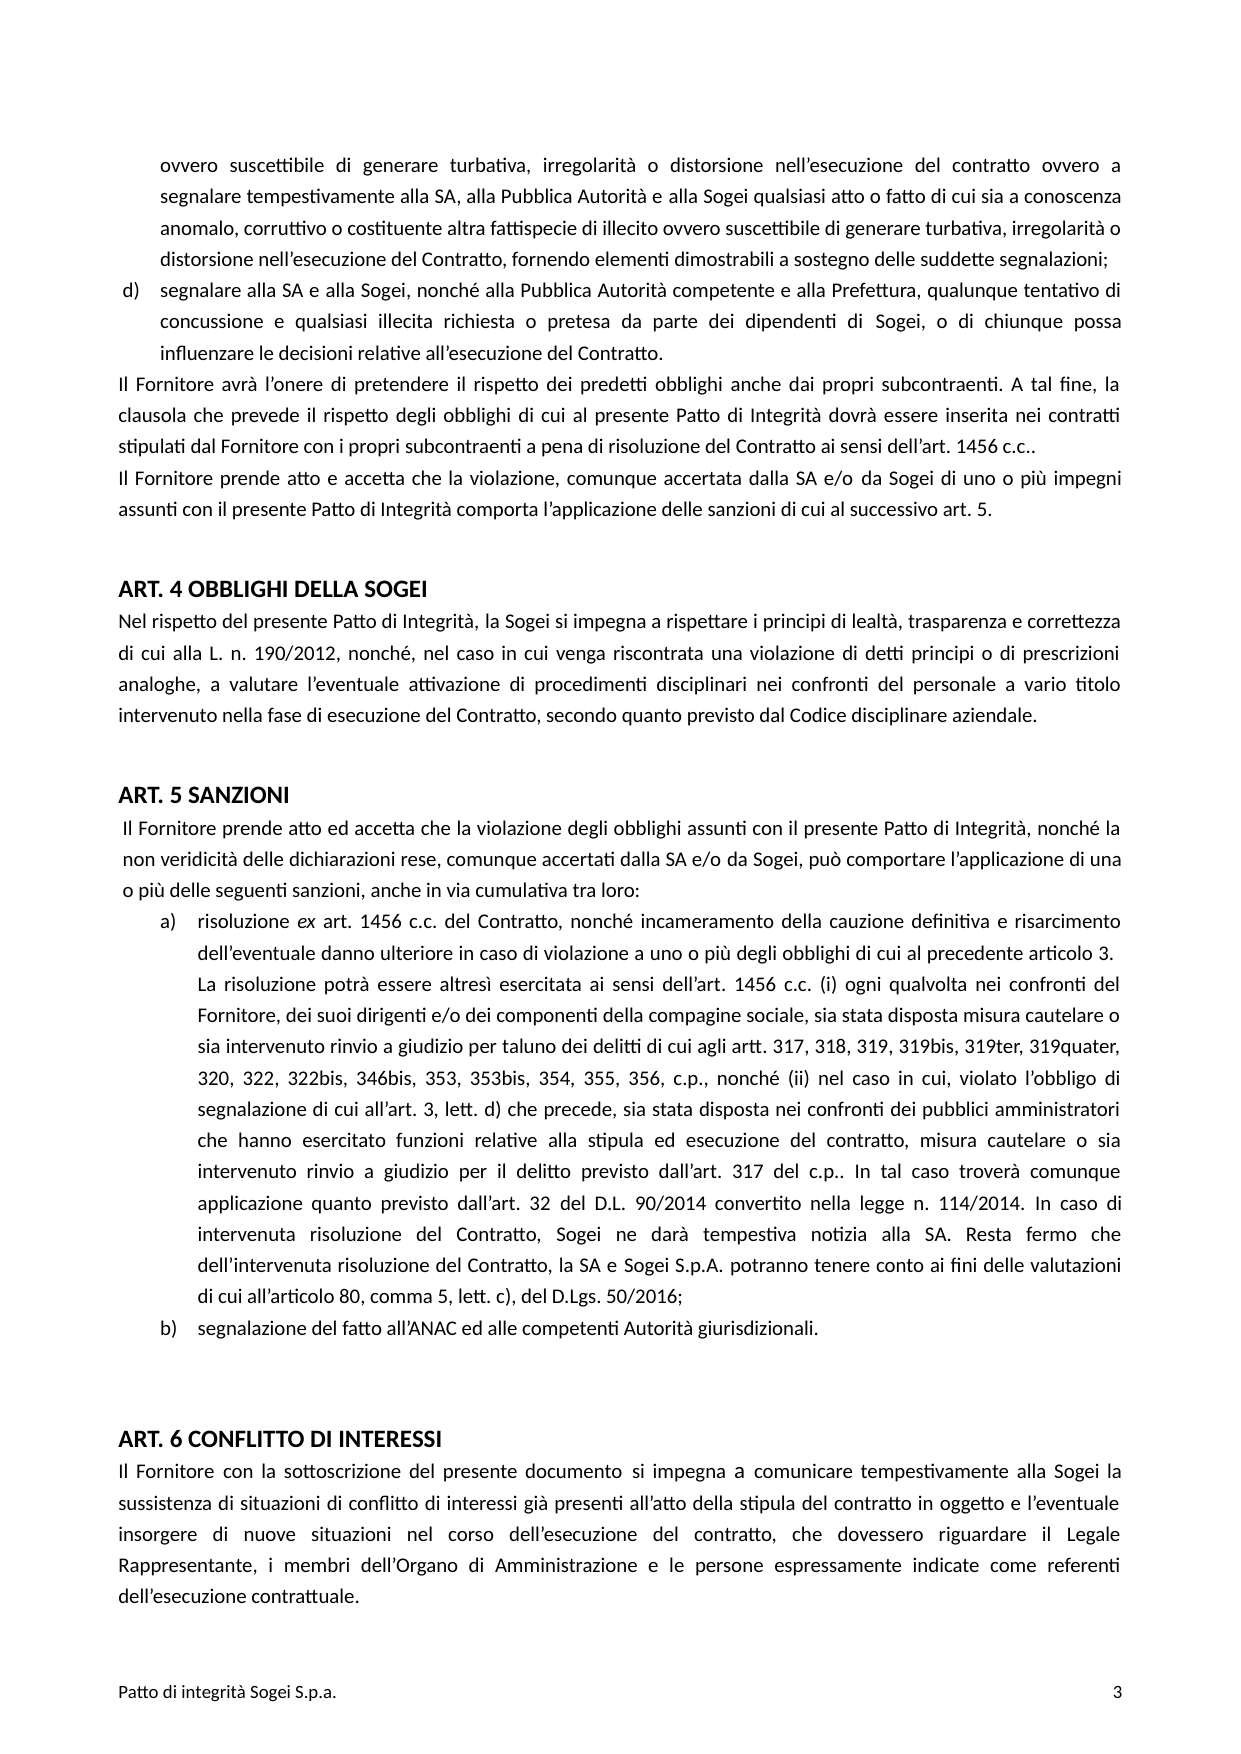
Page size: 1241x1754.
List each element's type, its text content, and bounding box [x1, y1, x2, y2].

subtitle ART. 5 SANZIONI [118, 779, 1122, 810]
subtitle ART. 6 CONFLITTO DI INTERESSI [118, 1423, 1122, 1454]
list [122, 148, 1122, 273]
text Nel rispetto del presente Patto di Integrità, la Sogei si impegna a rispettare i principi di lealtà, trasparenza e correttezza di cui alla L. n. 190/2012, nonché, nel caso in cui venga riscontrata una violazione di detti principi o di prescrizioni analoghe, a valutare l’eventuale attivazione di procedimenti disciplinari nei confronti del personale a vario titolo intervenuto nella fase di esecuzione del Contratto, secondo quanto previsto dal Codice disciplinare aziendale. [118, 604, 1122, 729]
list segnalare alla SA e alla Sogei, nonché alla Pubblica Autorità competente e alla Prefettura, qualunque tentativo di concussione e qualsiasi illecita richiesta o pretesa da parte dei dipendenti di Sogei, o di chiunque possa influenzare le decisioni relative all’esecuzione del Contratto. [122, 273, 1122, 366]
text Il Fornitore prende atto e accetta che la violazione, comunque accertata dalla SA e/o da Sogei di uno o più impegni assunti con il presente Patto di Integrità comporta l’applicazione delle sanzioni di cui al successivo art. 5. [118, 460, 1122, 523]
text Il Fornitore prende atto ed accetta che la violazione degli obblighi assunti con il presente Patto di Integrità, nonché la non veridicità delle dichiarazioni rese, comunque accertati dalla SA e/o da Sogei, può comportare l’applicazione di una o più delle seguenti sanzioni, anche in via cumulativa tra loro: [122, 810, 1122, 904]
text Il Fornitore con la sottoscrizione del presente documento si impegna a comunicare tempestivamente alla Sogei la sussistenza di situazioni di conflitto di interessi già presenti all’atto della stipula del contratto in oggetto e l’eventuale insorgere di nuove situazioni nel corso dell’esecuzione del contratto, che dovessero riguardare il Legale Rappresentante, i membri dell’Organo di Amministrazione e le persone espressamente indicate come referenti dell’esecuzione contrattuale. [118, 1454, 1122, 1610]
list segnalazione del fatto all’ANAC ed alle competenti Autorità giurisdizionali. [160, 1310, 1122, 1341]
list risoluzione ex art. 1456 c.c. del Contratto, nonché incameramento della cauzione definitiva e risarcimento dell’eventuale danno ulteriore in caso di violazione a uno o più degli obblighi di cui al precedente articolo 3. La risoluzione potrà essere altresì esercitata ai sensi dell’art. 1456 c.c. (i) ogni qualvolta nei confronti del Fornitore, dei suoi dirigenti e/o dei componenti della compagine sociale, sia stata disposta misura cautelare o sia intervenuto rinvio a giudizio per taluno dei delitti di cui agli artt. 317, 318, 319, 319bis, 319ter, 319quater, 320, 322, 322bis, 346bis, 353, 353bis, 354, 355, 356, c.p., nonché (ii) nel caso in cui, violato l’obbligo di segnalazione di cui all’art. 3, lett. d) che precede, sia stata disposta nei confronti dei pubblici amministratori che hanno esercitato funzioni relative alla stipula ed esecuzione del contratto, misura cautelare o sia intervenuto rinvio a giudizio per il delitto previsto dall’art. 317 del c.p.. In tal caso troverà comunque applicazione quanto previsto dall’art. 32 del D.L. 90/2014 convertito nella legge n. 114/2014. In caso di intervenuta risoluzione del Contratto, Sogei ne darà tempestiva notizia alla SA. Resta fermo che dell’intervenuta risoluzione del Contratto, la SA e Sogei S.p.A. potranno tenere conto ai fini delle valutazioni di cui all’articolo 80, comma 5, lett. c), del D.Lgs. 50/2016; [160, 904, 1122, 1310]
subtitle ART. 4 OBBLIGHI DELLA Sogei [118, 573, 1122, 604]
text Il Fornitore avrà l’onere di pretendere il rispetto dei predetti obblighi anche dai propri subcontraenti. A tal fine, la clausola che prevede il rispetto degli obblighi di cui al presente Patto di Integrità dovrà essere inserita nei contratti stipulati dal Fornitore con i propri subcontraenti a pena di risoluzione del Contratto ai sensi dell’art. 1456 c.c.. [118, 366, 1122, 460]
